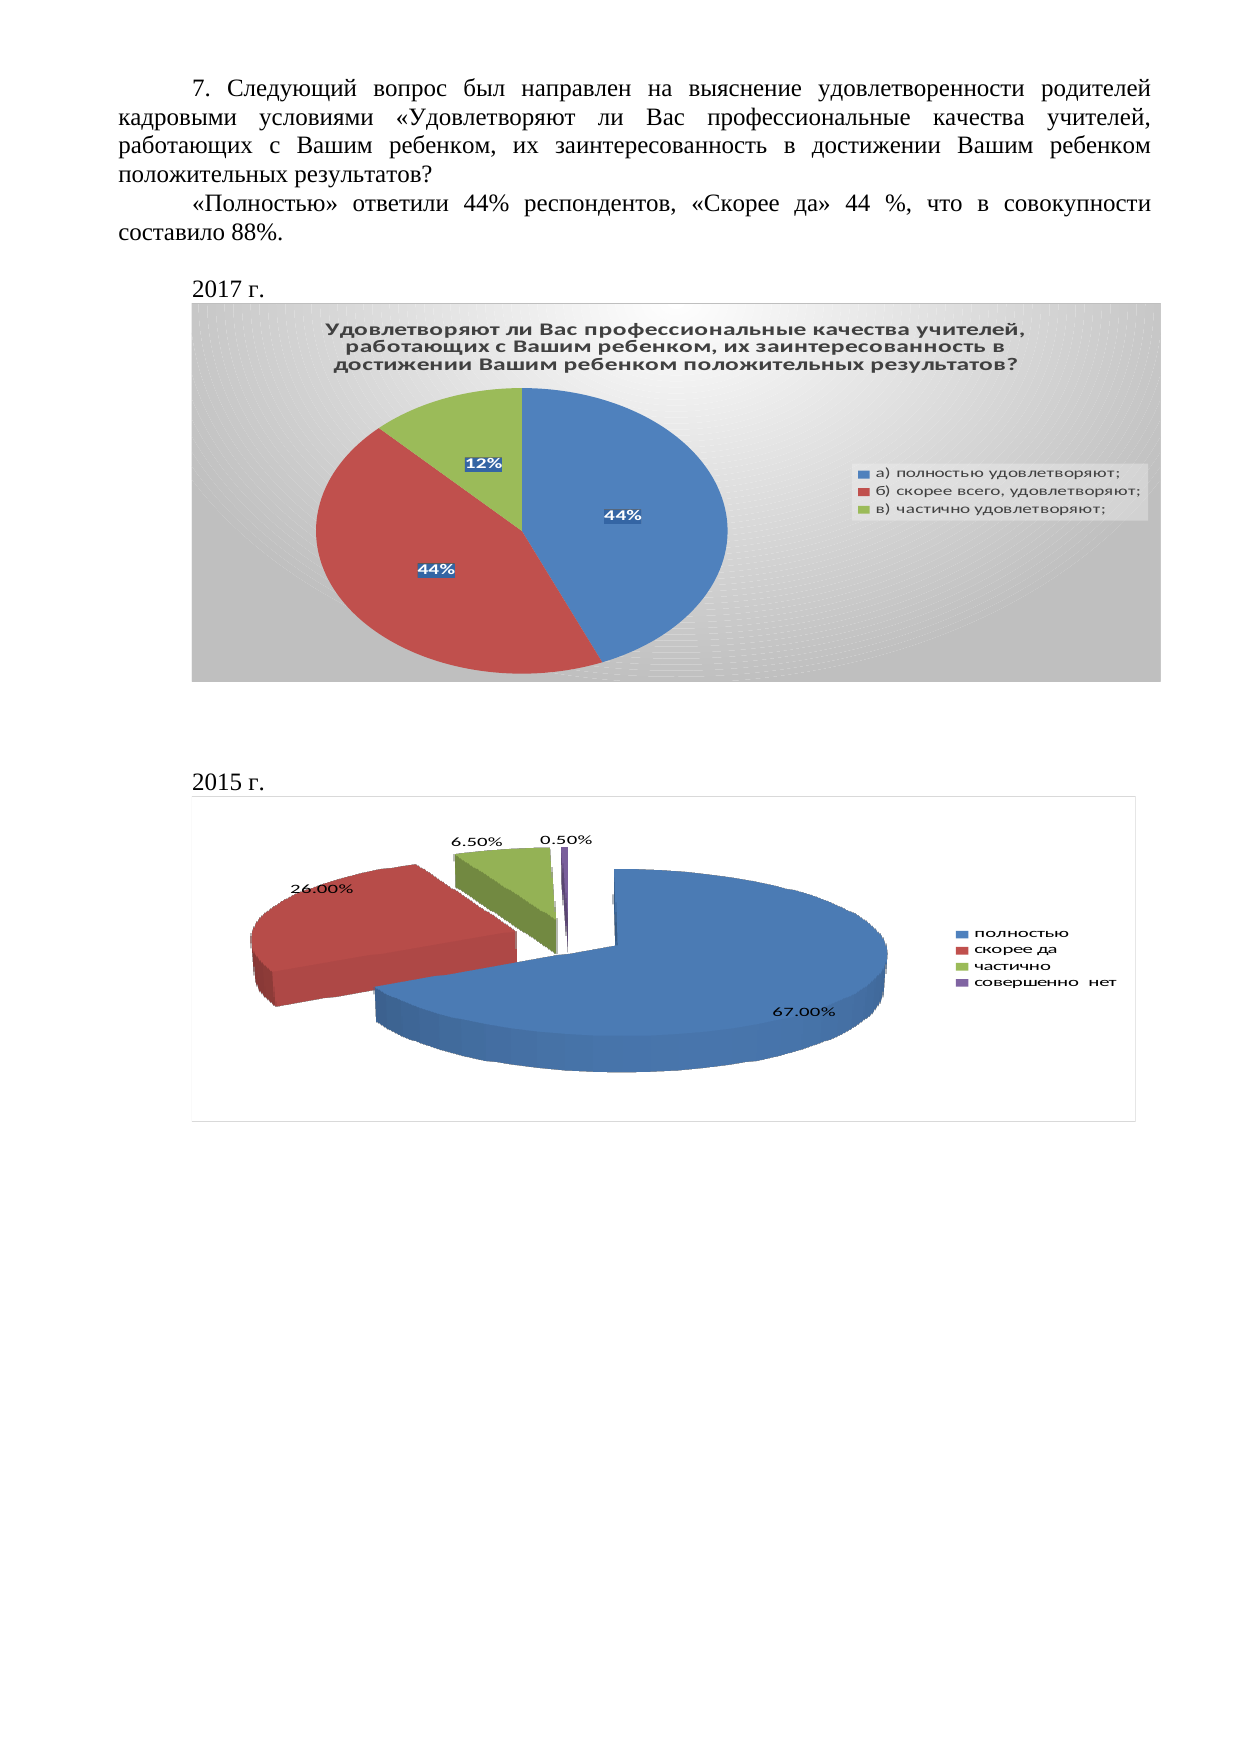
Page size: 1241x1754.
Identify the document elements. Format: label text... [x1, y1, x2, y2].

text 2017 г. [118, 274, 1152, 303]
text 2015 г. [118, 767, 1152, 796]
text 7. Следующий вопрос был направлен на выяснение удовлетворенности родителей кадровыми условиями «Удовлетворяют ли Вас профессиональные качества учителей, работающих с Вашим ребенком, их заинтересованность в достижении Вашим ребенком положительных результатов? [118, 73, 1152, 188]
text «Полностью» ответили 44% респондентов, «Скорее да» 44 %, что в совокупности составило 88%. [118, 188, 1152, 246]
